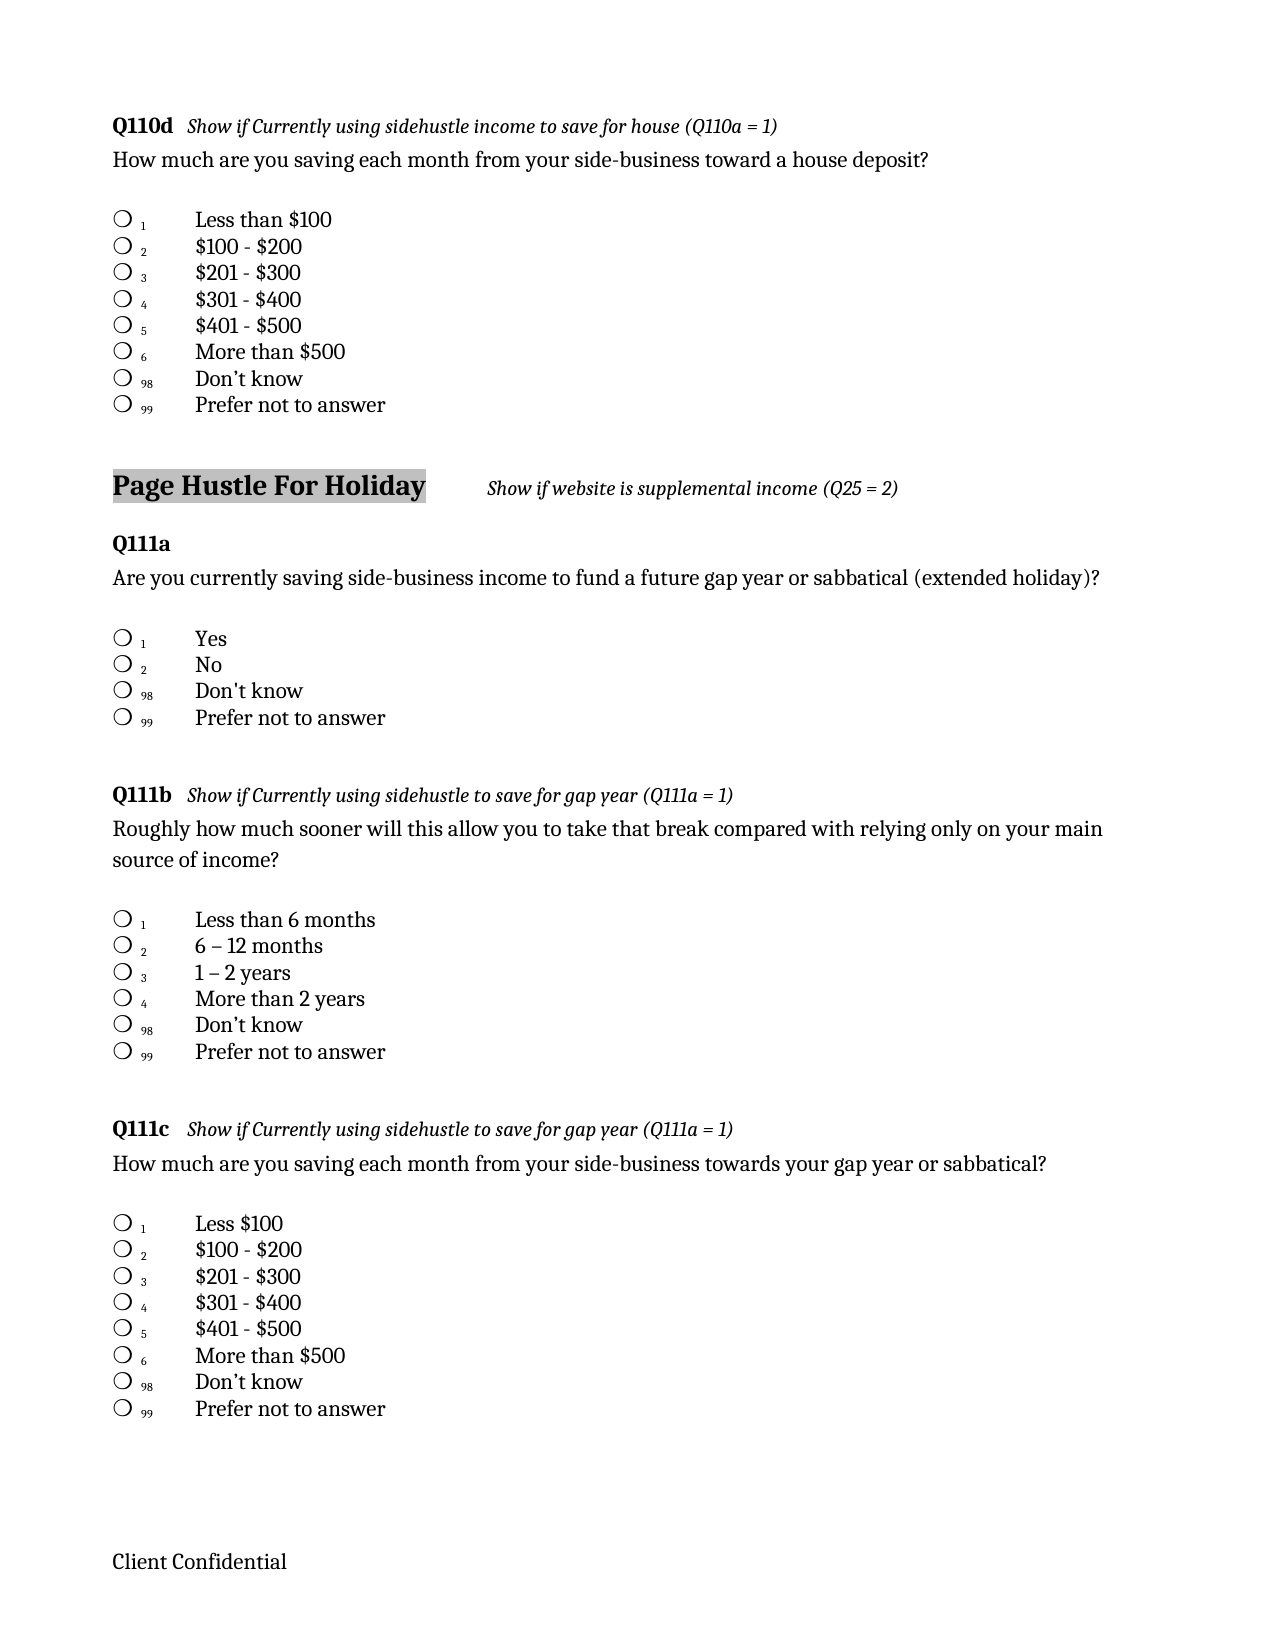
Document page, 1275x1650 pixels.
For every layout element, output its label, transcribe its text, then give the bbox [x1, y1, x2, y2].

table_cell Don't know [184, 678, 1151, 704]
table_cell $401 - $500 [184, 1316, 1151, 1343]
table_cell ❍ 5 [101, 1316, 184, 1343]
table_cell ❍ 3 [101, 960, 184, 986]
table_cell Prefer not to answer [184, 705, 1151, 731]
table_cell ❍ 3 [101, 1264, 184, 1290]
table_cell ❍ 99 [101, 1039, 184, 1065]
table_header Less than 6 months [184, 907, 1151, 933]
table_cell Don’t know [184, 1369, 1151, 1395]
table_cell $301 - $400 [184, 286, 1151, 313]
table_cell ❍ 99 [101, 1395, 184, 1422]
table_cell ❍ 6 [101, 339, 184, 365]
table_cell ❍ 5 [101, 313, 184, 339]
table_cell More than 2 years [184, 986, 1151, 1012]
table_cell ❍ 4 [101, 1290, 184, 1316]
table_cell ❍ 98 [101, 678, 184, 704]
table_cell ❍ 98 [101, 365, 184, 392]
text How much are you saving each month from your side-business towards your gap year or sabbatical? [112, 1150, 1162, 1207]
table_header ❍ 1 [101, 207, 184, 234]
table_cell ❍ 99 [101, 705, 184, 731]
table_cell No [184, 652, 1151, 678]
text Page Hustle For Holiday Show if website is supplemental income (Q25 = 2) [426, 469, 1162, 503]
text Q111b Show if Currently using sidehustle to save for gap year (Q111a = 1) [112, 782, 1162, 808]
table_cell $100 - $200 [184, 1237, 1151, 1263]
table_cell ❍ 98 [101, 1369, 184, 1395]
table_header Less than $100 [184, 207, 1151, 234]
table_cell More than $500 [184, 339, 1151, 365]
table_header ❍ 1 [101, 907, 184, 933]
table_cell $401 - $500 [184, 313, 1151, 339]
table_cell $100 - $200 [184, 234, 1151, 260]
text Q110d Show if Currently using sidehustle income to save for house (Q110a = 1) [112, 112, 1162, 139]
text How much are you saving each month from your side-business toward a house deposit? [112, 147, 1162, 203]
table_cell ❍ 2 [101, 1237, 184, 1263]
table_header ❍ 1 [101, 625, 184, 652]
table_cell 6 – 12 months [184, 933, 1151, 959]
table_cell ❍ 2 [101, 234, 184, 260]
table_cell ❍ 99 [101, 392, 184, 418]
text Roughly how much sooner will this allow you to take that break compared with relying only on your main source of income? [112, 816, 1162, 903]
table_cell More than $500 [184, 1343, 1151, 1369]
table_cell 1 – 2 years [184, 960, 1151, 986]
table_cell Prefer not to answer [184, 1395, 1151, 1422]
table_header Less $100 [184, 1211, 1151, 1237]
text Q111a [112, 531, 1162, 557]
text Q111c Show if Currently using sidehustle to save for gap year (Q111a = 1) [112, 1116, 1162, 1142]
table_cell ❍ 2 [101, 933, 184, 959]
table_cell Prefer not to answer [184, 392, 1151, 418]
table_cell Don’t know [184, 1012, 1151, 1039]
table_cell ❍ 6 [101, 1343, 184, 1369]
table_cell ❍ 98 [101, 1012, 184, 1039]
table_cell $301 - $400 [184, 1290, 1151, 1316]
table_cell Prefer not to answer [184, 1039, 1151, 1065]
table_header ❍ 1 [101, 1211, 184, 1237]
table_cell ❍ 3 [101, 260, 184, 286]
table_header Yes [184, 625, 1151, 652]
table_cell ❍ 4 [101, 986, 184, 1012]
table_cell $201 - $300 [184, 260, 1151, 286]
table_cell Don’t know [184, 365, 1151, 392]
table_cell ❍ 2 [101, 652, 184, 678]
table_cell $201 - $300 [184, 1264, 1151, 1290]
table_cell ❍ 4 [101, 286, 184, 313]
text Are you currently saving side-business income to fund a future gap year or sabbatical (extended holiday)? [112, 565, 1162, 622]
